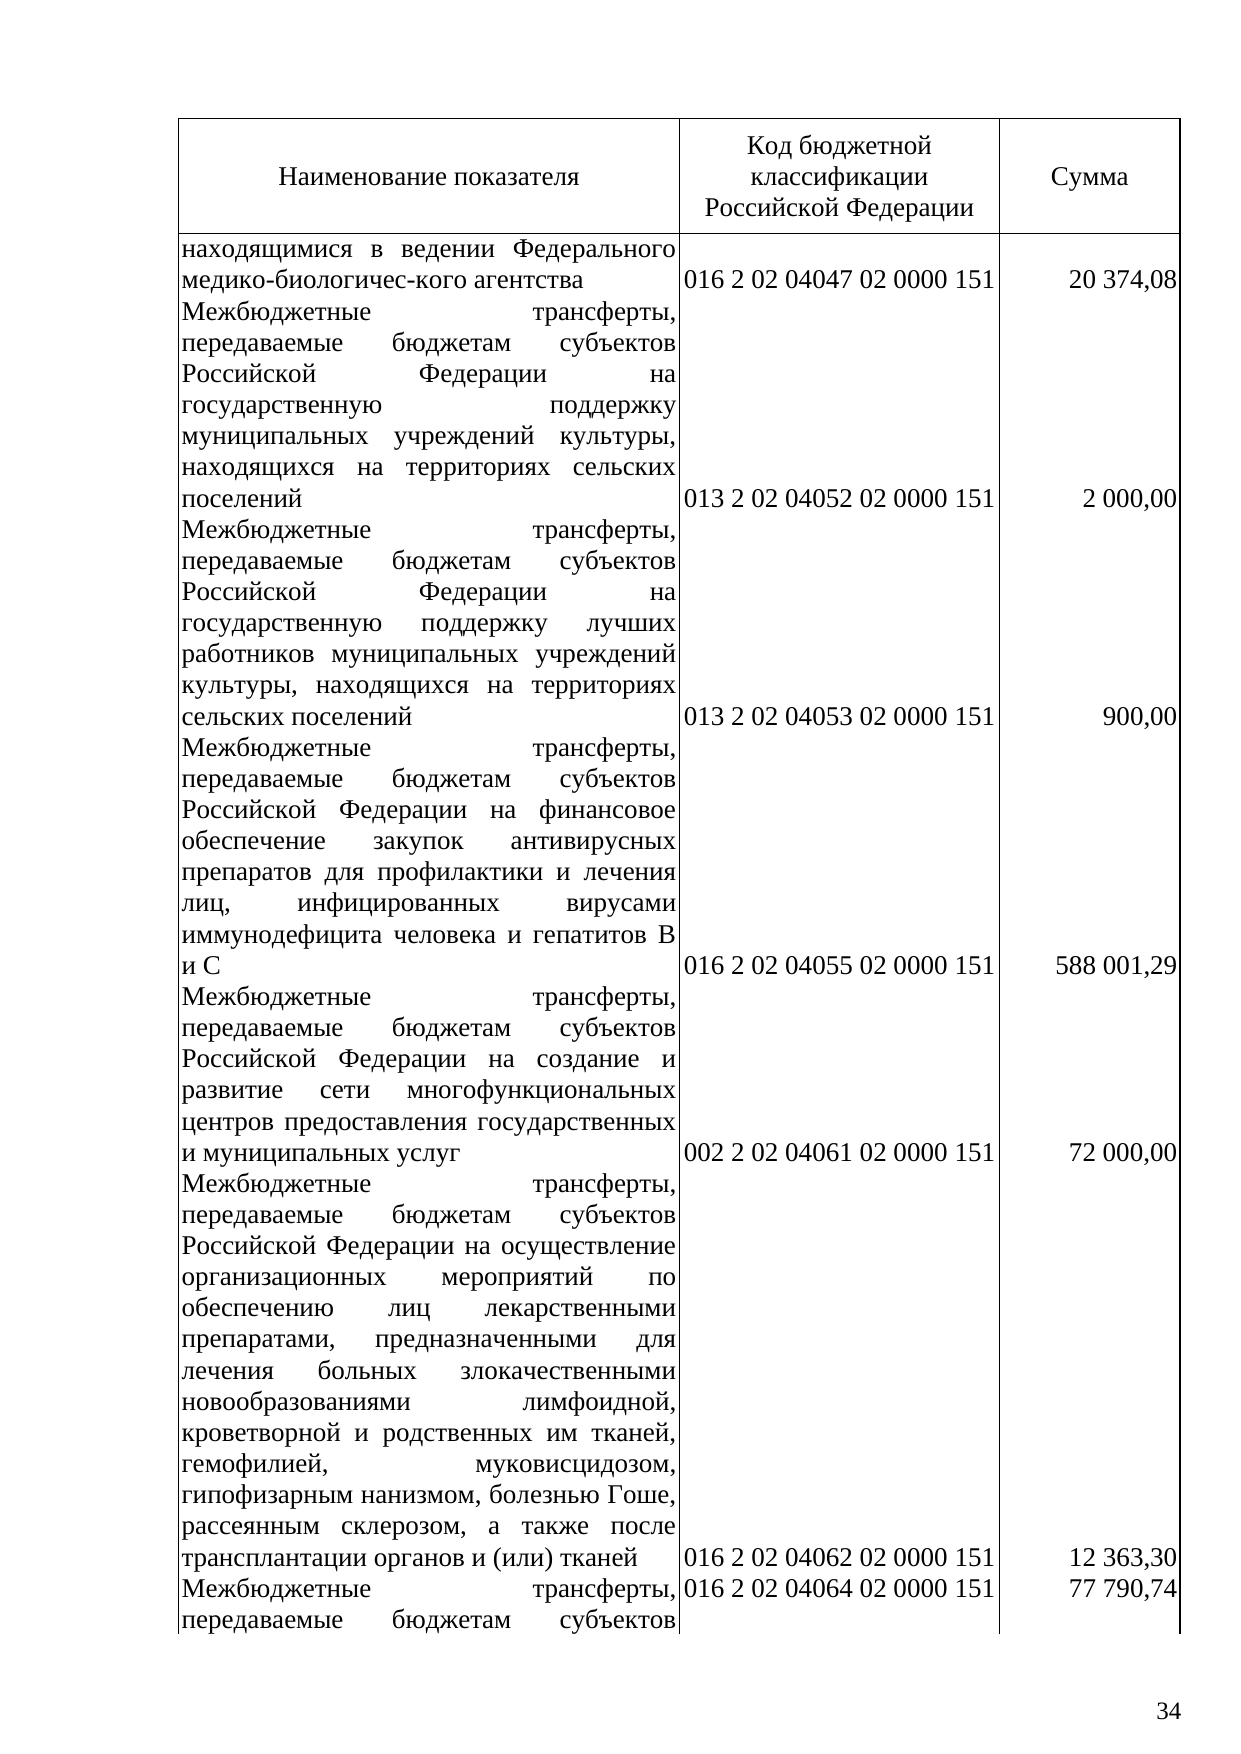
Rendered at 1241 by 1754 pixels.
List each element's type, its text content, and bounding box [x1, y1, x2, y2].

table_cell Межбюджетные трансферты, передаваемые бюджетам субъектов Российской Федерации на государственную поддержку муниципальных учреждений культуры, находящихся на территориях сельских поселений [179, 295, 679, 513]
table_cell 12 363,30 [1000, 1167, 1179, 1572]
table_cell 013 2 02 04053 02 0000 151 [680, 513, 999, 731]
table_cell Межбюджетные трансферты, передаваемые бюджетам субъектов Российской Федерации на государственную поддержку лучших работников муниципальных учреждений культуры, находящихся на территориях сельских поселений [179, 513, 679, 731]
table_cell 588 001,29 [1000, 731, 1179, 980]
table_header Наименование показателя [179, 119, 679, 232]
table_cell 016 2 02 04064 02 0000 151 [680, 1572, 999, 1634]
table_header Сумма [1000, 119, 1179, 232]
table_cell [179, 1572, 679, 1634]
table_cell Межбюджетные трансферты, передаваемые бюджетам субъектов Российской Федерации на создание и развитие сети многофункциональных центров предоставления государственных и муниципальных услуг [179, 980, 679, 1167]
table_cell Межбюджетные трансферты, передаваемые бюджетам субъектов Российской Федерации на финансовое обеспечение закупок антивирусных препаратов для профилактики и лечения лиц, инфицированных вирусами иммунодефицита человека и гепатитов В и С [179, 731, 679, 980]
table_cell 016 2 02 04047 02 0000 151 [680, 234, 999, 295]
table_cell 77 790,74 [1000, 1572, 1179, 1634]
table_cell 900,00 [1000, 513, 1179, 731]
table_cell Межбюджетные трансферты, передаваемые бюджетам субъектов Российской Федерации на осуществление организационных мероприятий по обеспечению лиц лекарственными препаратами, предназначенными для лечения больных злокачественными новообразованиями лимфоидной, кроветворной и родственных им тканей, гемофилией, муковисцидозом, гипофизарным нанизмом, болезнью Гоше, рассеянным склерозом, а также после трансплантации органов и (или) тканей [179, 1167, 679, 1572]
table_cell 20 374,08 [1000, 234, 1179, 295]
table_cell 016 2 02 04055 02 0000 151 [680, 731, 999, 980]
table_cell 016 2 02 04062 02 0000 151 [680, 1167, 999, 1572]
table_cell 002 2 02 04061 02 0000 151 [680, 980, 999, 1167]
table_cell 72 000,00 [1000, 980, 1179, 1167]
table_cell 013 2 02 04052 02 0000 151 [680, 295, 999, 513]
table_cell 2 000,00 [1000, 295, 1179, 513]
table_header Код бюджетной классификации Российской Федерации [680, 119, 999, 232]
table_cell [179, 234, 679, 295]
